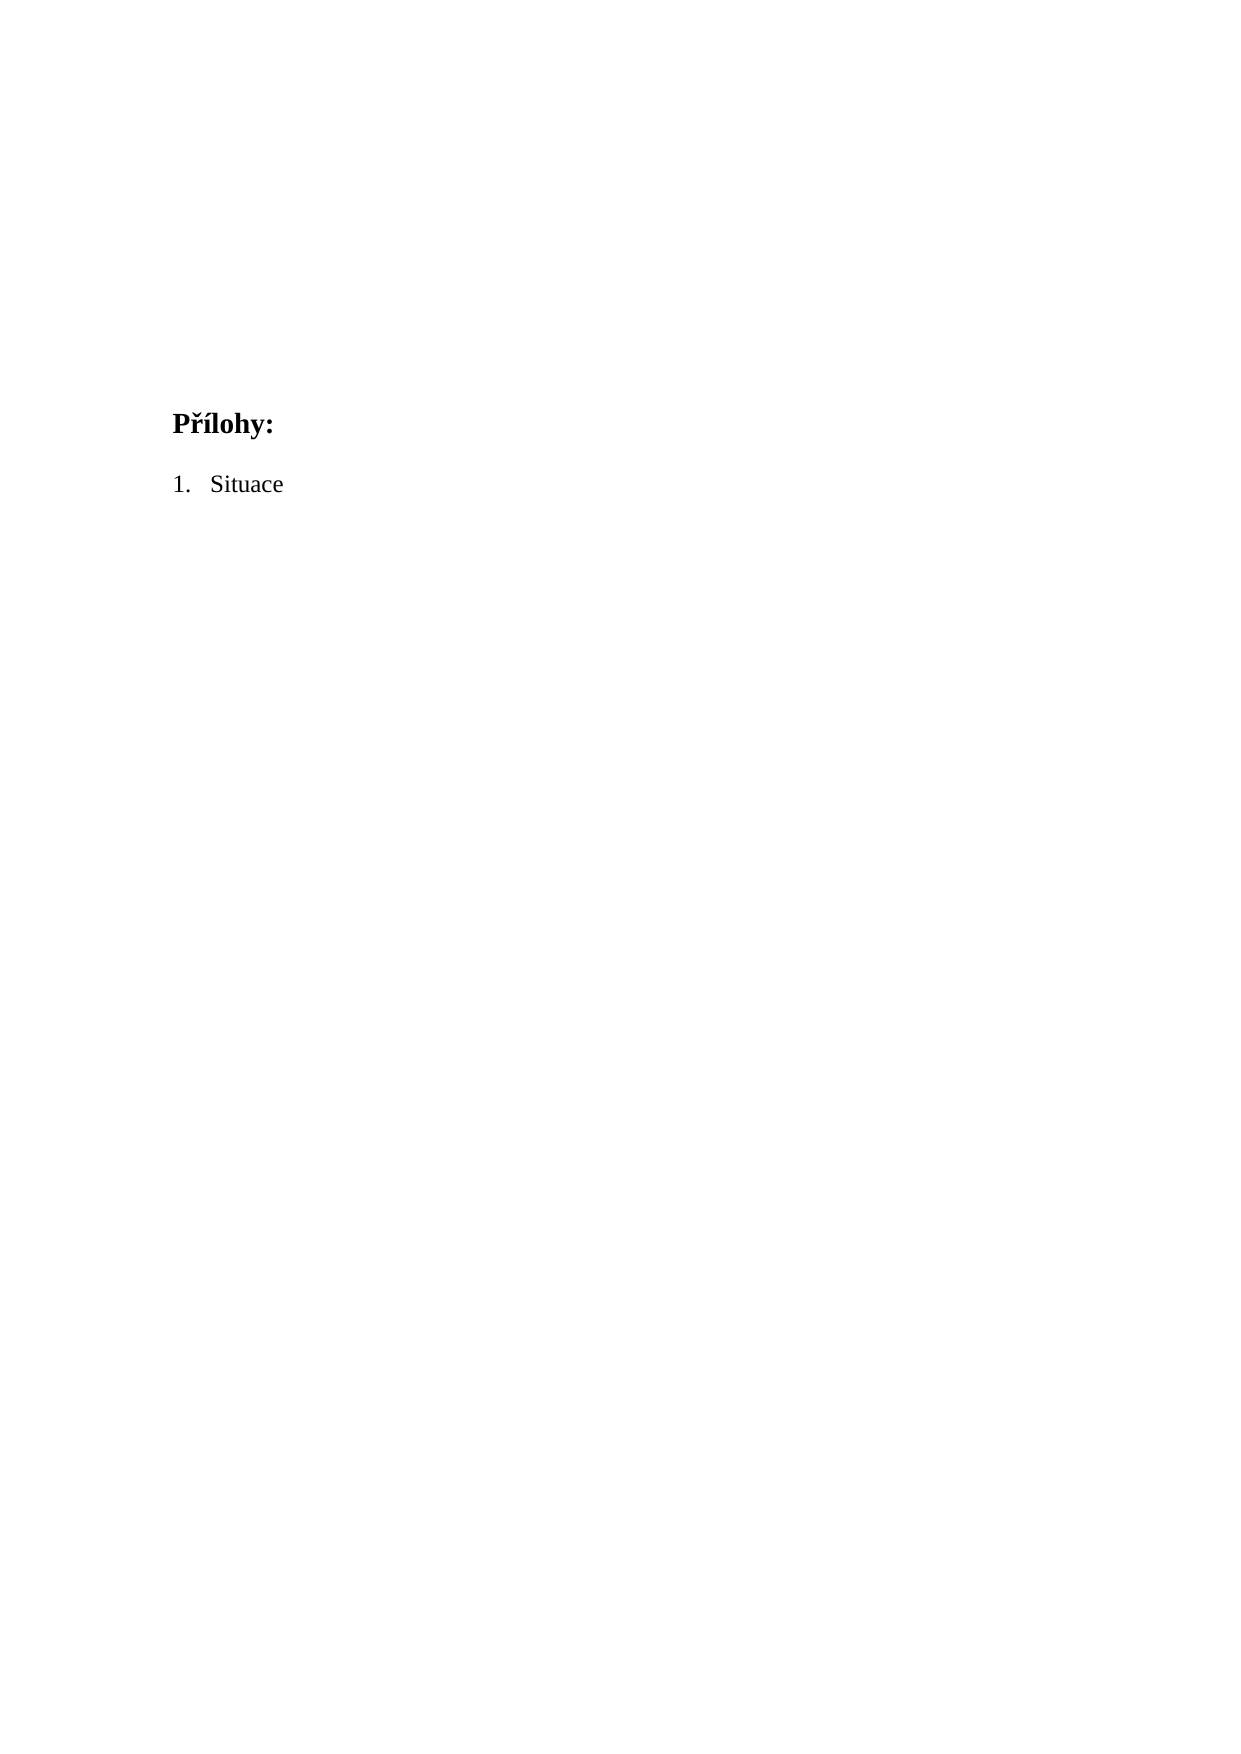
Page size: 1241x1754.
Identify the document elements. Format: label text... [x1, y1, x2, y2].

text Přílohy: [172, 406, 1093, 440]
list Situace [172, 469, 1093, 497]
